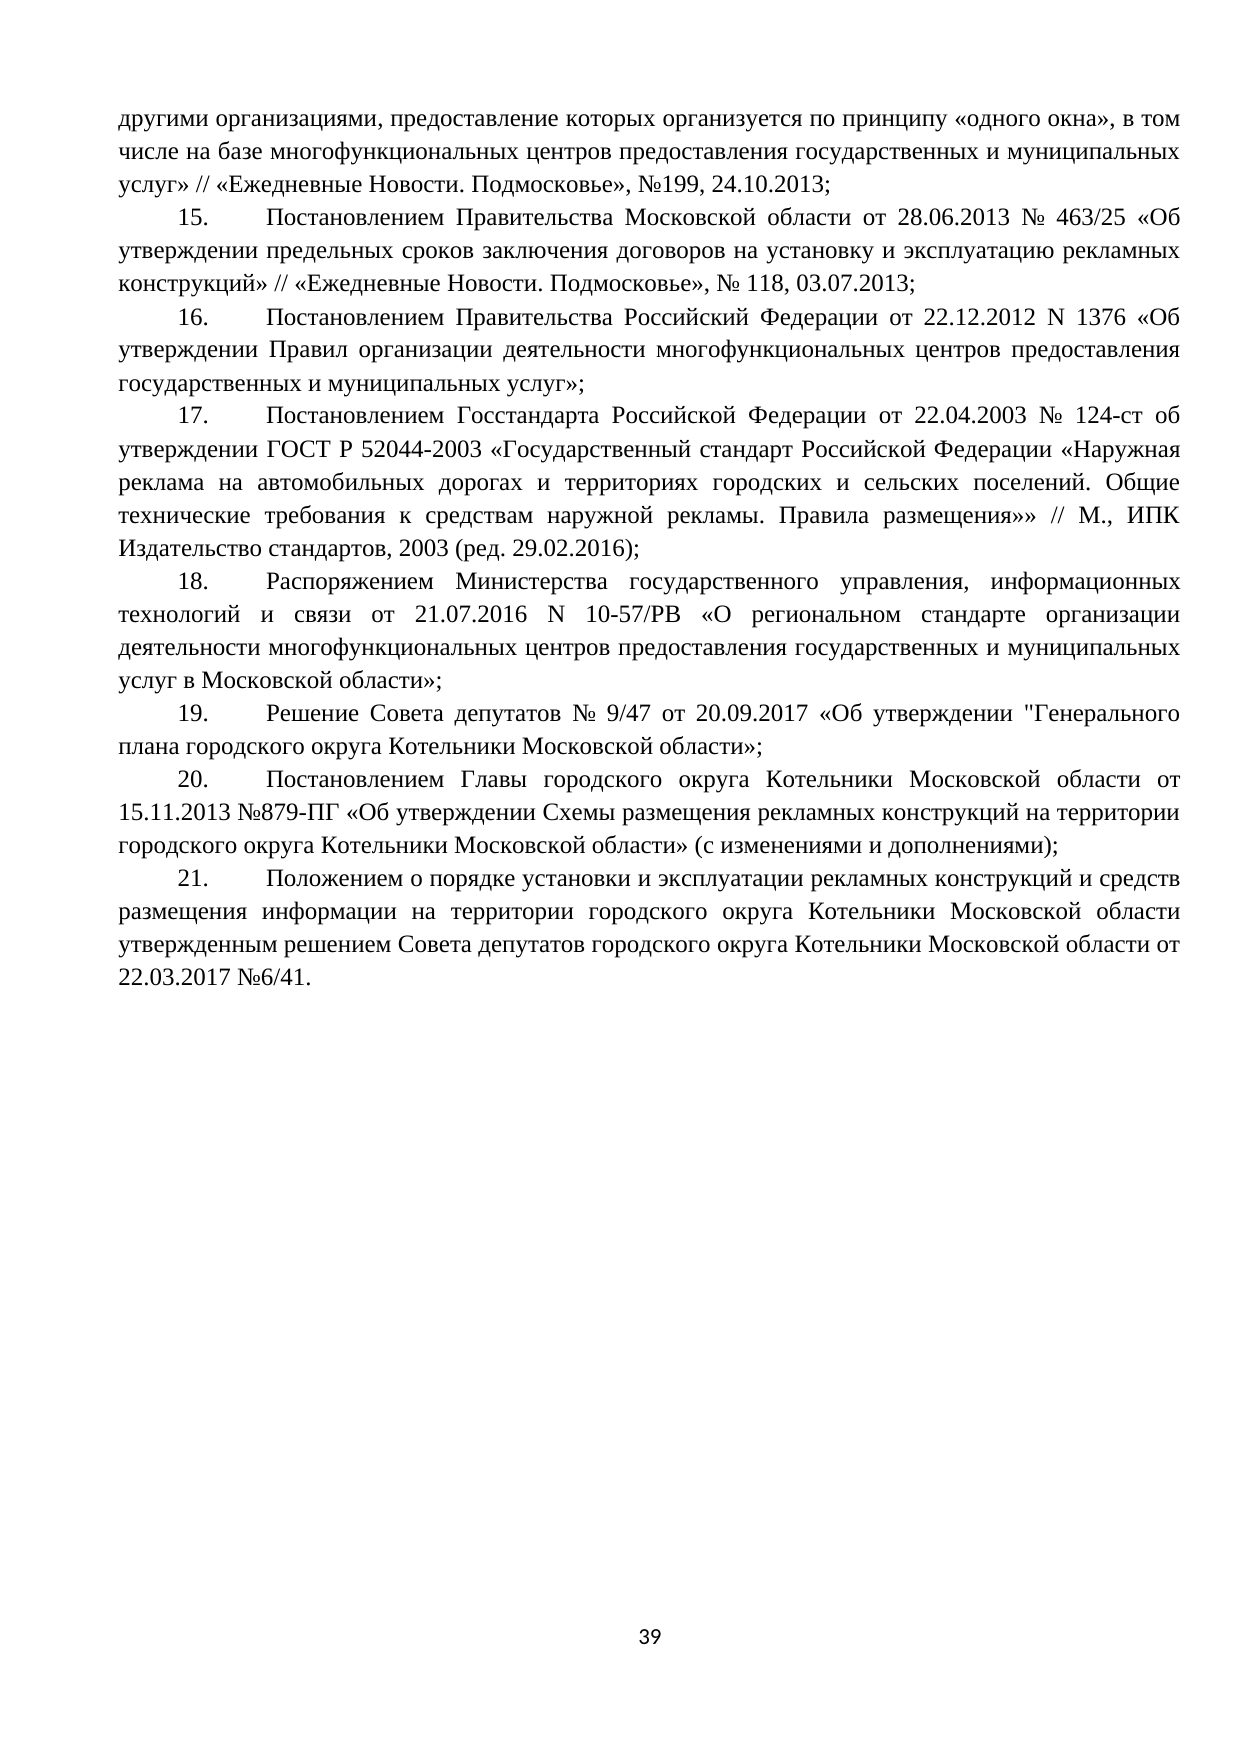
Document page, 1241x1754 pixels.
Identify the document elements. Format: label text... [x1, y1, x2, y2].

list Постановлением Главы городского округа Котельники Московской области от 15.11.2013 №879-ПГ «Об утверждении Схемы размещения рекламных конструкций на территории городского округа Котельники Московской области» (с изменениями и дополнениями); [118, 764, 1181, 859]
list Постановлением Правительства Московской области от 28.06.2013 № 463/25 «Об утверждении предельных сроков заключения договоров на установку и эксплуатацию рекламных конструкций» // «Ежедневные Новости. Подмосковье», № 118, 03.07.2013; [118, 202, 1181, 297]
list Постановлением Госстандарта Российской Федерации от 22.04.2003 № 124-ст об утверждении ГОСТ Р 52044-2003 «Государственный стандарт Российской Федерации «Наружная реклама на автомобильных дорогах и территориях городских и сельских поселений. Общие технические требования к средствам наружной рекламы. Правила размещения»» // М., ИПК Издательство стандартов, 2003 (ред. 29.02.2016); [118, 401, 1181, 561]
list Постановлением Правительства Российский Федерации от 22.12.2012 N 1376 «Об утверждении Правил организации деятельности многофункциональных центров предоставления государственных и муниципальных услуг»; [118, 302, 1181, 396]
list Решение Совета депутатов № 9/47 от 20.09.2017 «Об утверждении "Генерального плана городского округа Котельники Московской области»; [118, 698, 1181, 759]
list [118, 103, 1181, 198]
list Распоряжением Министерства государственного управления, информационных технологий и связи от 21.07.2016 N 10-57/РВ «О региональном стандарте организации деятельности многофункциональных центров предоставления государственных и муниципальных услуг в Московской области»; [118, 566, 1181, 693]
list Положением о порядке установки и эксплуатации рекламных конструкций и средств размещения информации на территории городского округа Котельники Московской области утвержденным решением Совета депутатов городского округа Котельники Московской области от 22.03.2017 №6/41. [118, 863, 1181, 991]
